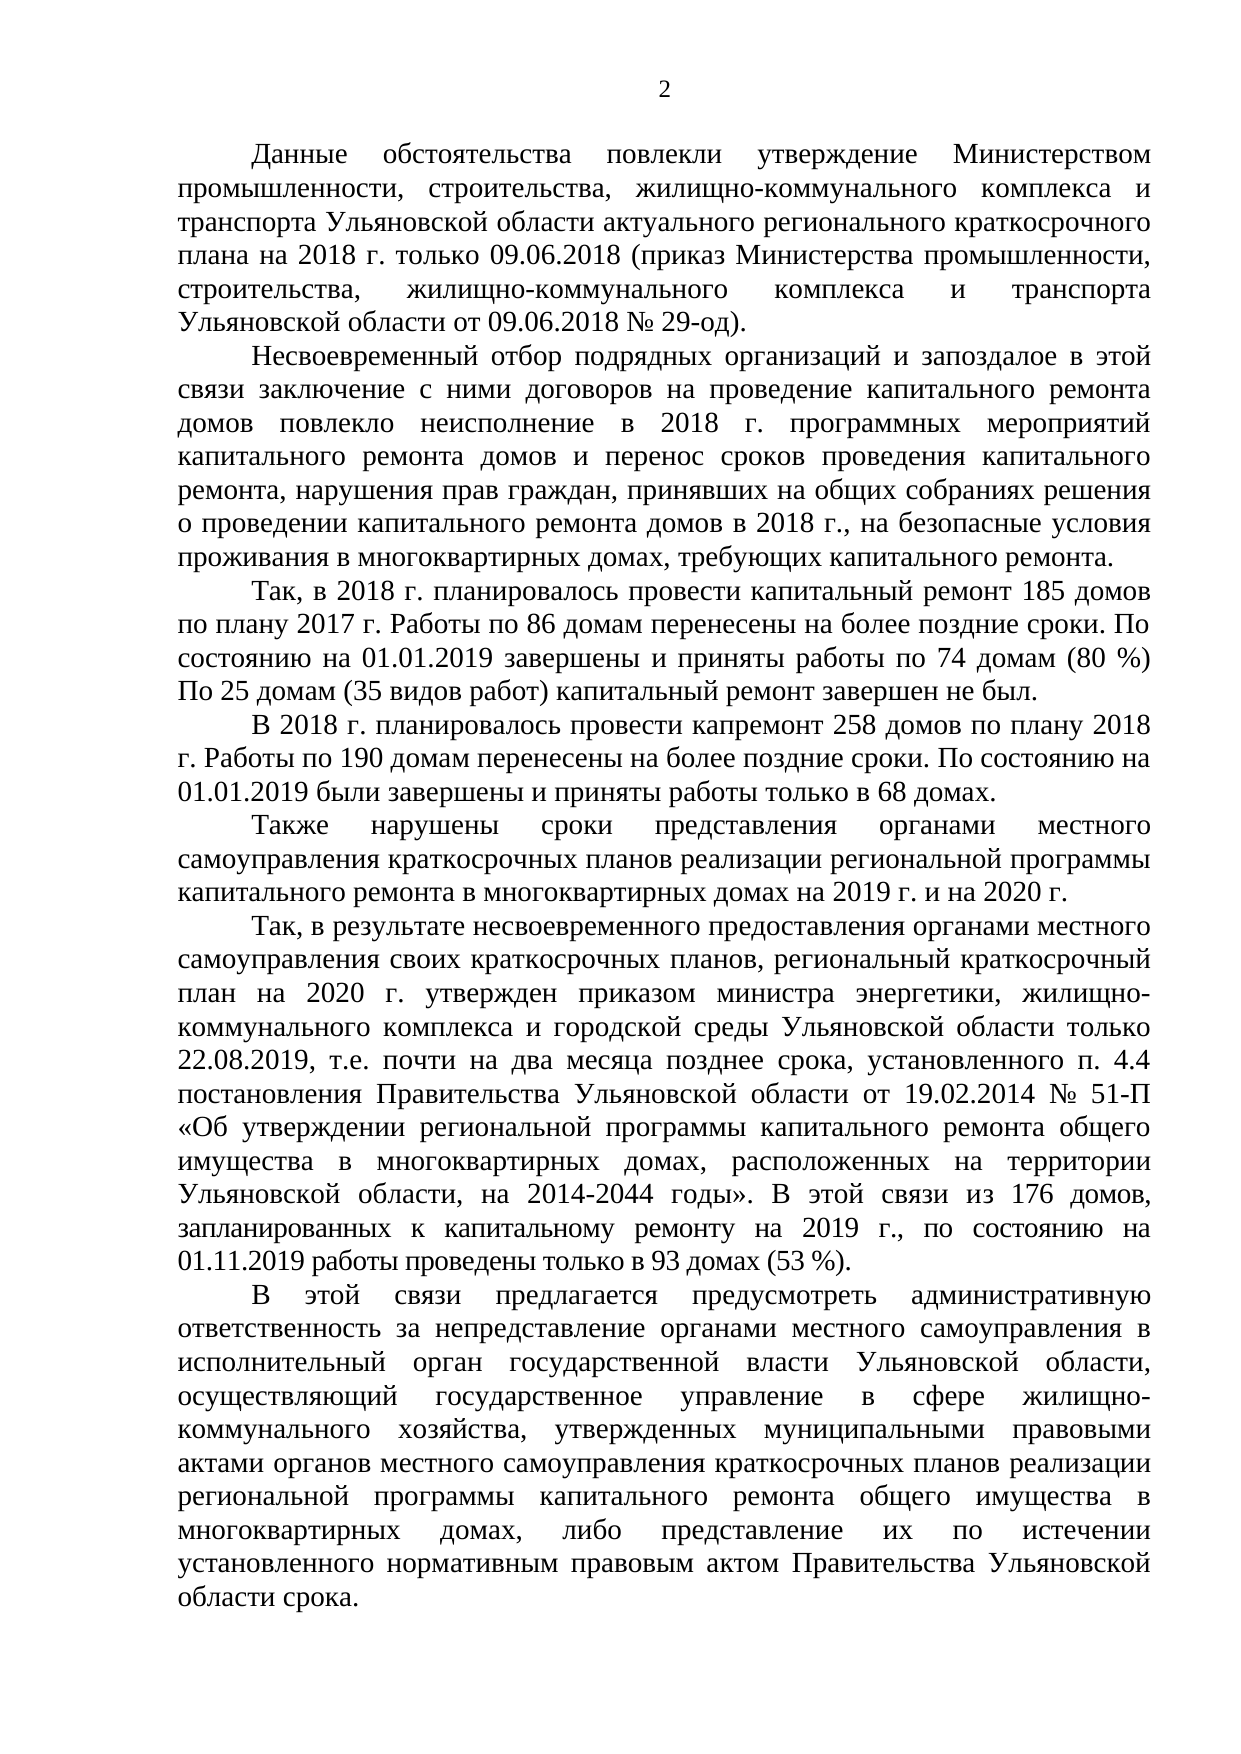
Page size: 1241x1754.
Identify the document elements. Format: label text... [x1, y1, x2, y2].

text Несвоевременный отбор подрядных организаций и запоздалое в этой связи заключение с ними договоров на проведение капитального ремонта домов повлекло неисполнение в 2018 г. программных мероприятий капитального ремонта домов и перенос сроков проведения капитального ремонта, нарушения прав граждан, принявших на общих собраниях решения о проведении капитального ремонта домов в 2018 г., на безопасные условия проживания в многоквартирных домах, требующих капитального ремонта. [177, 338, 1152, 573]
text В этой связи предлагается предусмотреть административную ответственность за непредставление органами местного самоуправления в исполнительный орган государственной власти Ульяновской области, осуществляющий государственное управление в сфере жилищно-коммунального хозяйства, утвержденных муниципальными правовыми актами органов местного самоуправления краткосрочных планов реализации региональной программы капитального ремонта общего имущества в многоквартирных домах, либо представление их по истечении установленного нормативным правовым актом Правительства Ульяновской области срока. [177, 1277, 1152, 1612]
text Данные обстоятельства повлекли утверждение Министерством промышленности, строительства, жилищно-коммунального комплекса и транспорта Ульяновской области актуального регионального краткосрочного плана на 2018 г. только 09.06.2018 (приказ Министерства промышленности, строительства, жилищно-коммунального комплекса и транспорта Ульяновской области от 09.06.2018 № 29-од). [177, 137, 1152, 338]
text Также нарушены сроки представления органами местного самоуправления краткосрочных планов реализации региональной программы капитального ремонта в многоквартирных домах на 2019 г. и на 2020 г. [177, 807, 1152, 908]
text Так, в результате несвоевременного предоставления органами местного самоуправления своих краткосрочных планов, региональный краткосрочный план на 2020 г. утвержден приказом министра энергетики, жилищно-коммунального комплекса и городской среды Ульяновской области только 22.08.2019, т.е. почти на два месяца позднее срока, установленного п. 4.4 постановления Правительства Ульяновской области от 19.02.2014 № 51-П «Об утверждении региональной программы капитального ремонта общего имущества в многоквартирных домах, расположенных на территории Ульяновской области, на 2014-2044 годы». В этой связи из 176 домов, запланированных к капитальному ремонту на 2019 г., по состоянию на 01.11.2019 работы проведены только в 93 домах (53 %). [177, 908, 1152, 1277]
text В 2018 г. планировалось провести капремонт 258 домов по плану 2018 г. Работы по 190 домам перенесены на более поздние сроки. По состоянию на 01.01.2019 были завершены и приняты работы только в 68 домах. [177, 707, 1152, 807]
text Так, в 2018 г. планировалось провести капитальный ремонт 185 домов по плану 2017 г. Работы по 86 домам перенесены на более поздние сроки. По состоянию на 01.01.2019 завершены и приняты работы по 74 домам (80 %) По 25 домам (35 видов работ) капитальный ремонт завершен не был. [177, 573, 1152, 707]
